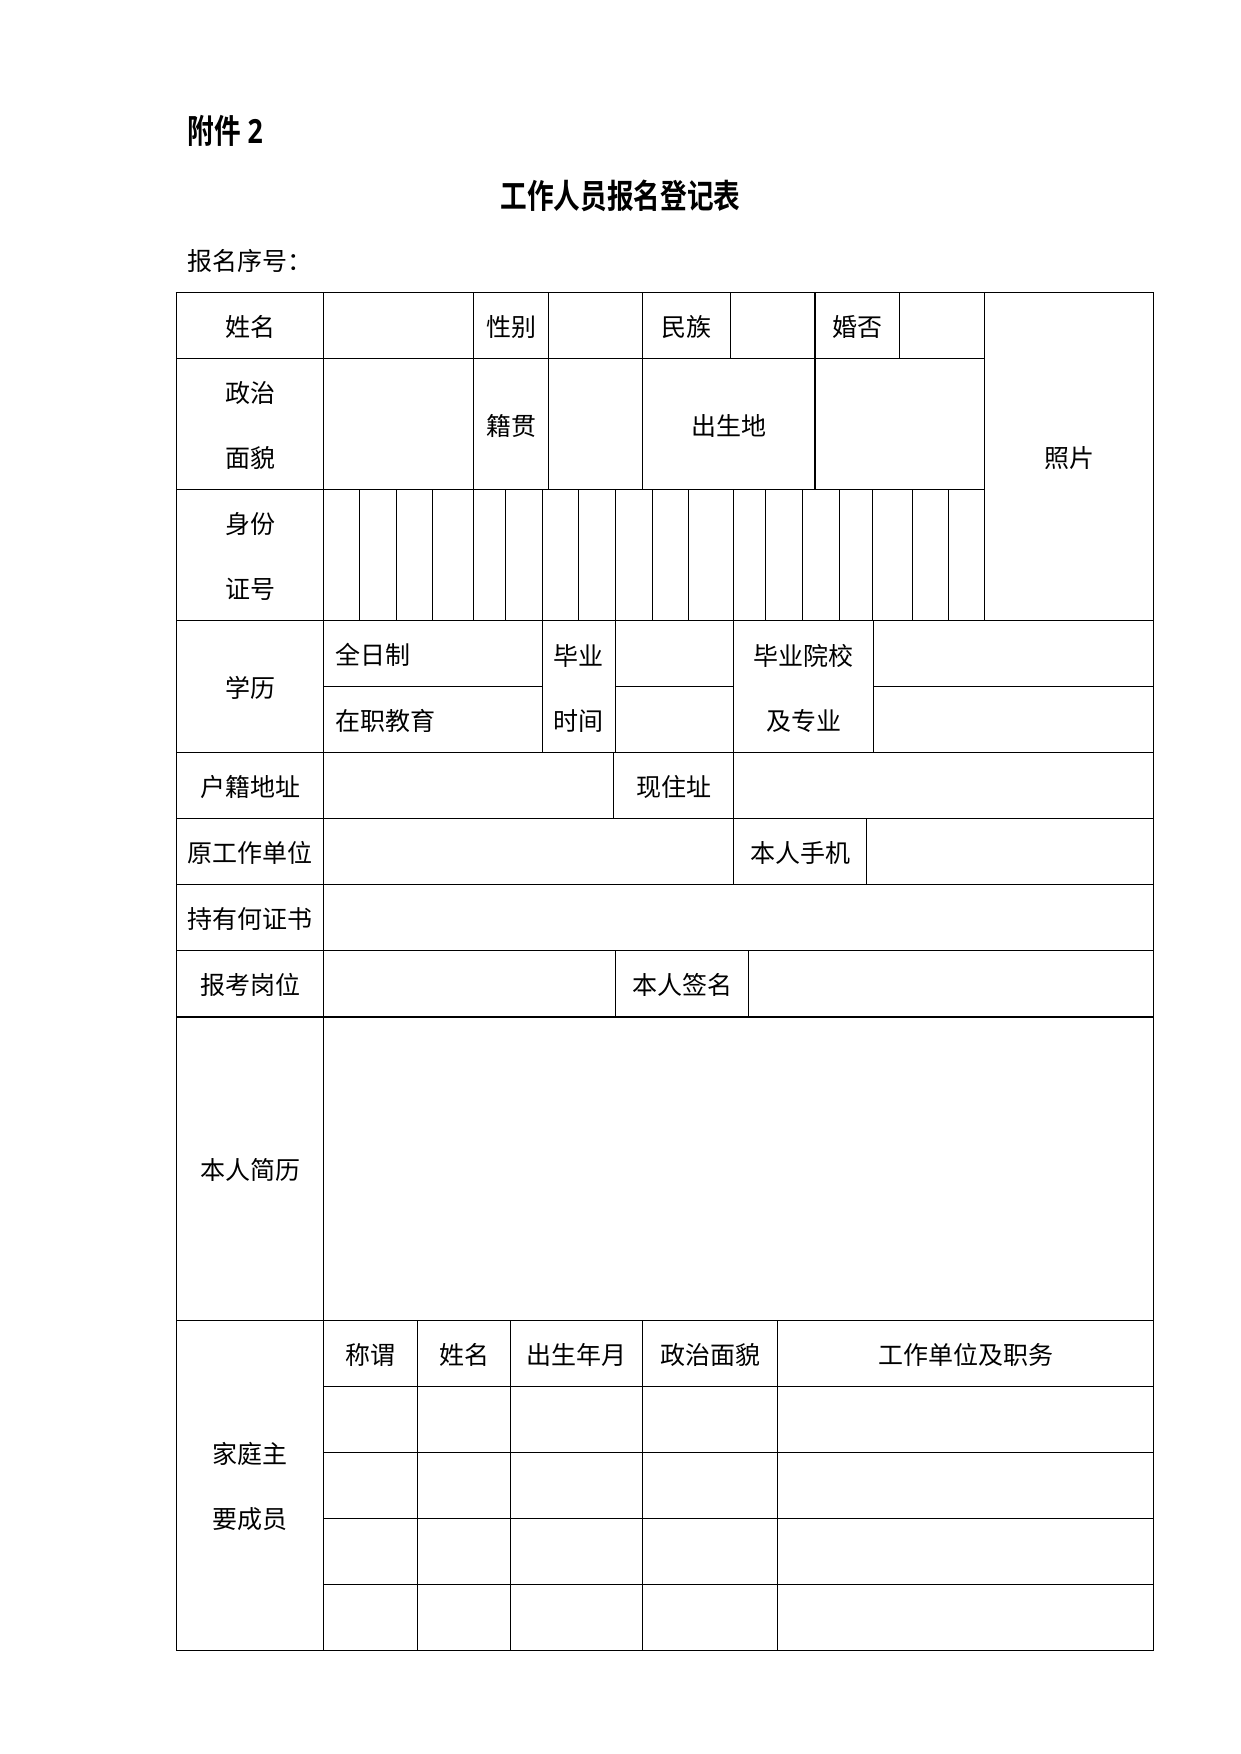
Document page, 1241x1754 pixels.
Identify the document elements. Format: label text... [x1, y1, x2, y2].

table_cell 工作单位及职务 [778, 1321, 1153, 1386]
table_cell [734, 753, 1153, 818]
table_cell 原工作单位 [177, 819, 323, 884]
table_cell [778, 1387, 1153, 1452]
table_cell [433, 490, 473, 620]
table_cell [511, 1453, 642, 1518]
table_cell 报考岗位 [177, 951, 323, 1016]
table_header 婚否 [816, 293, 899, 358]
table_cell 政治 面貌 [177, 359, 323, 489]
table_cell [324, 1585, 417, 1650]
table_cell [324, 1018, 1153, 1320]
table_cell [324, 359, 473, 489]
table_cell [549, 359, 642, 489]
table_cell [418, 1585, 510, 1650]
table_cell [643, 1519, 777, 1584]
table_cell 家庭主 要成员 [177, 1321, 323, 1650]
table_cell [616, 687, 733, 752]
table_header [549, 293, 642, 358]
table_cell 政治面貌 [643, 1321, 777, 1386]
table_cell [778, 1519, 1153, 1584]
table_cell [616, 621, 733, 686]
table_cell 出生年月 [511, 1321, 642, 1386]
table_cell 学历 [177, 621, 323, 752]
table_cell [324, 490, 359, 620]
table_cell 持有何证书 [177, 885, 323, 950]
table_cell [397, 490, 432, 620]
table_cell [474, 490, 505, 620]
table_cell [506, 490, 542, 620]
table_cell [643, 1585, 777, 1650]
table_cell 本人签名 [616, 951, 748, 1016]
table_header 性别 [474, 293, 548, 358]
table_cell [643, 1387, 777, 1452]
table_cell [324, 951, 615, 1016]
table_header 民族 [643, 293, 730, 358]
table_cell [689, 490, 733, 620]
table_cell [418, 1453, 510, 1518]
table_cell [324, 885, 1153, 950]
table_cell [734, 490, 765, 620]
table_cell [324, 819, 733, 884]
table_cell [418, 1519, 510, 1584]
table_cell 户籍地址 [177, 753, 323, 818]
table_cell [778, 1585, 1153, 1650]
table_header 姓名 [177, 293, 323, 358]
table_cell [324, 1519, 417, 1584]
table_cell [803, 490, 839, 620]
table_cell [643, 1453, 777, 1518]
table_cell 姓名 [418, 1321, 510, 1386]
table_cell [653, 490, 688, 620]
table_cell [913, 490, 948, 620]
table_header [900, 293, 984, 358]
table_cell [511, 1519, 642, 1584]
table_cell [543, 490, 578, 620]
table_cell [324, 1453, 417, 1518]
table_cell 出生地 [643, 359, 814, 489]
table_cell 本人手机 [734, 819, 866, 884]
text 附件2 [187, 97, 1053, 162]
table_cell [949, 490, 984, 620]
table_cell [324, 753, 613, 818]
table_cell [874, 621, 1153, 686]
table_header [731, 293, 814, 358]
table_cell [778, 1453, 1153, 1518]
text 工作人员报名登记表 [187, 162, 1053, 227]
text 报名序号： [187, 227, 1053, 292]
table_cell [867, 819, 1153, 884]
table_cell [840, 490, 872, 620]
table_cell 毕业院校及专业 [734, 621, 873, 752]
table_cell [418, 1387, 510, 1452]
table_cell [874, 687, 1153, 752]
table_cell 全日制 [324, 621, 542, 686]
table_cell [749, 951, 1153, 1016]
table_cell [511, 1585, 642, 1650]
table_cell [766, 490, 802, 620]
table_cell 现住址 [614, 753, 733, 818]
table_cell [873, 490, 912, 620]
table_cell [579, 490, 615, 620]
table_cell [511, 1387, 642, 1452]
table_cell 毕业时间 [543, 621, 615, 752]
table_cell 籍贯 [474, 359, 548, 489]
table_cell 称谓 [324, 1321, 417, 1386]
table_header 照片 [985, 293, 1153, 620]
table_cell [360, 490, 396, 620]
table_cell [324, 1387, 417, 1452]
table_cell 本人简历 [177, 1018, 323, 1320]
table_cell [616, 490, 652, 620]
table_cell 在职教育 [324, 687, 542, 752]
table_header [324, 293, 473, 358]
table_cell 身份 证号 [177, 490, 323, 620]
table_cell [816, 359, 984, 489]
